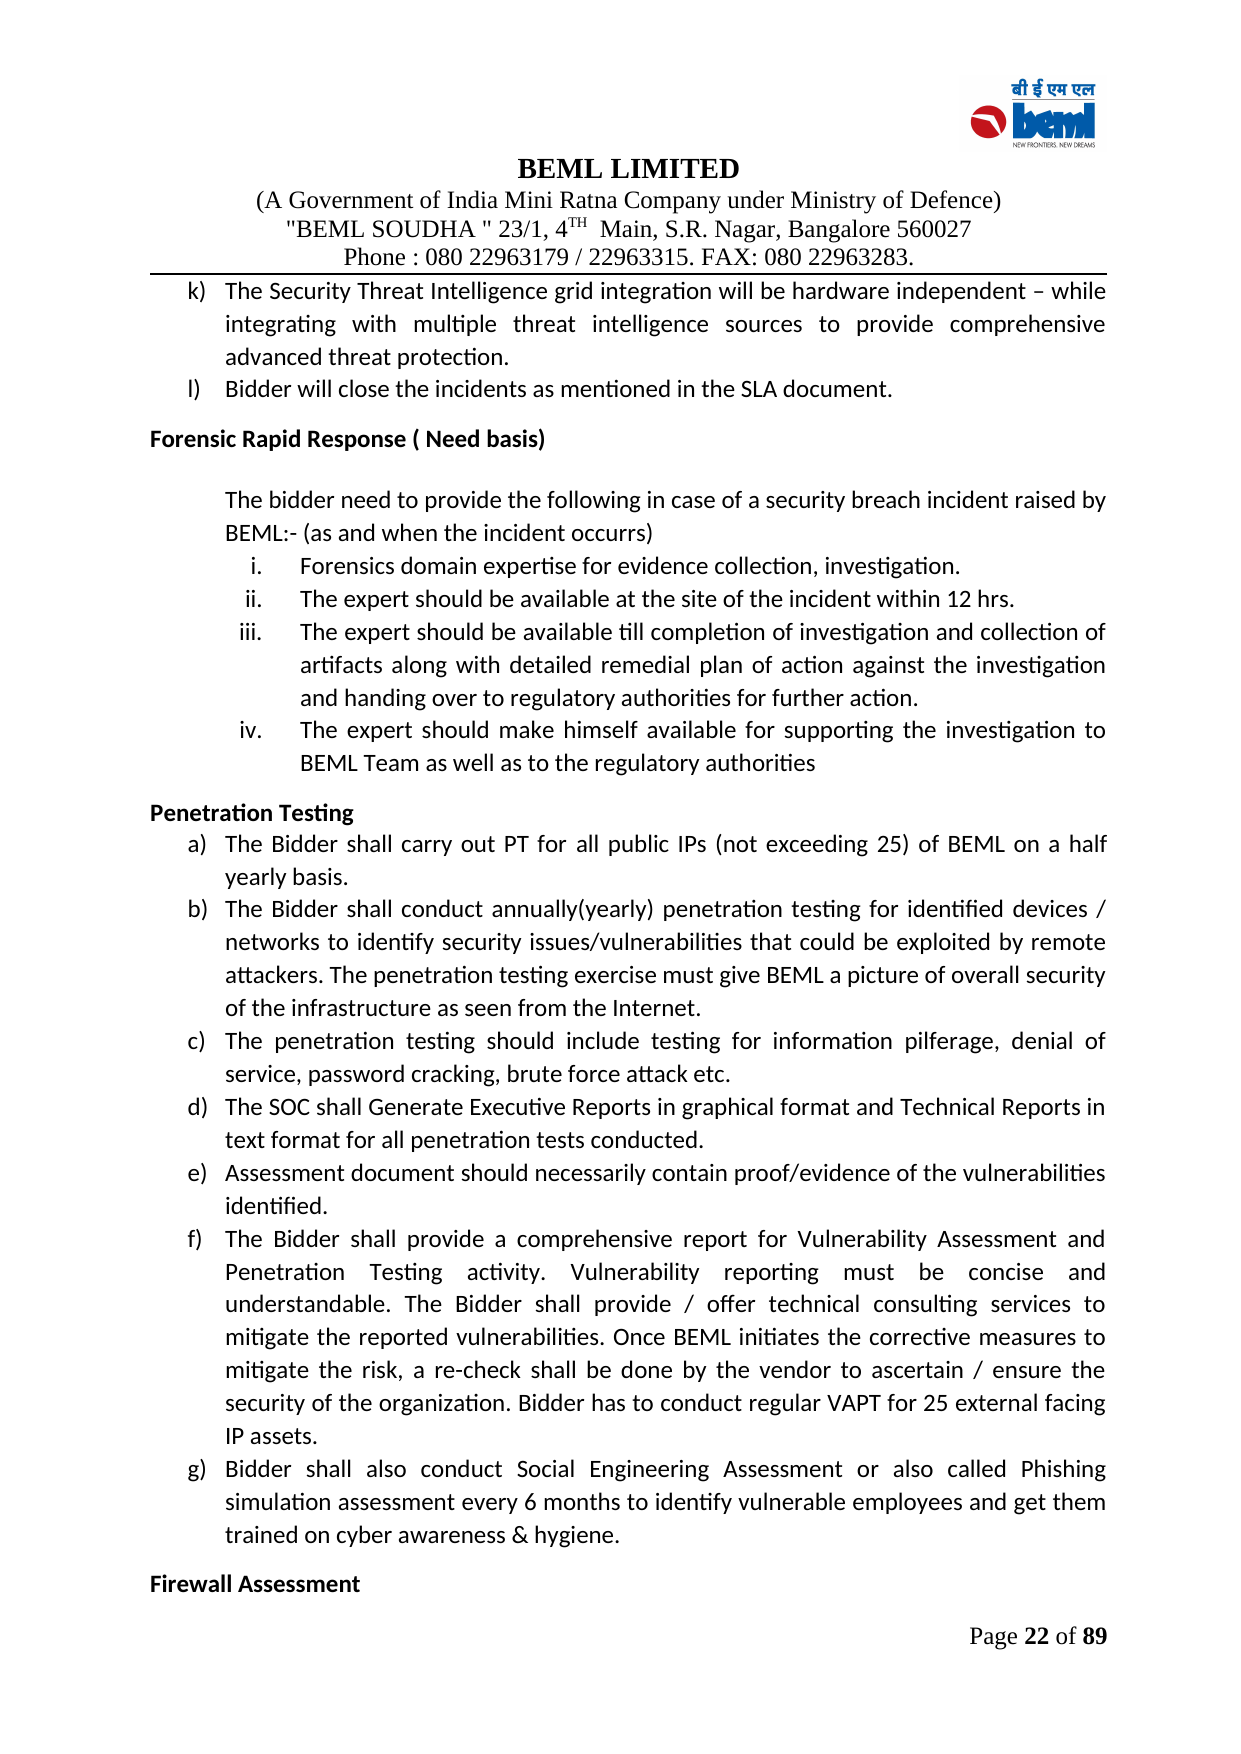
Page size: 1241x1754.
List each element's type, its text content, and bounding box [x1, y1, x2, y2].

list The penetration testing should include testing for information pilferage, denial of service, password cracking, brute force attack etc. [187, 1025, 1107, 1089]
picture [958, 75, 1108, 152]
list Forensics domain expertise for evidence collection, investigation. [262, 550, 1107, 581]
text Forensic Rapid Response ( Need basis) [150, 423, 1107, 454]
list The bidder need to provide the following in case of a security breach incident raised by BEML:- (as and when the incident occurrs) [225, 484, 1107, 548]
list The Bidder shall provide a comprehensive report for Vulnerability Assessment and Penetration Testing activity. Vulnerability reporting must be concise and understandable. The Bidder shall provide / offer technical consulting services to mitigate the reported vulnerabilities. Once BEML initiates the corrective measures to mitigate the risk, a re-check shall be done by the vendor to ascertain / ensure the security of the organization. Bidder has to conduct regular VAPT for 25 external facing IP assets. [187, 1223, 1107, 1451]
list The expert should be available at the site of the incident within 12 hrs. [262, 583, 1107, 613]
text Firewall Assessment [150, 1568, 1107, 1599]
list Bidder will close the incidents as mentioned in the SLA document. [187, 374, 1107, 404]
text Penetration Testing [150, 797, 1107, 828]
list The Bidder shall conduct annually(yearly) penetration testing for identified devices / networks to identify security issues/vulnerabilities that could be exploited by remote attackers. The penetration testing exercise must give BEML a picture of overall security of the infrastructure as seen from the Internet. [187, 893, 1107, 1023]
list The Bidder shall carry out PT for all public IPs (not exceeding 25) of BEML on a half yearly basis. [187, 828, 1107, 891]
list Bidder shall also conduct Social Engineering Assessment or also called Phishing simulation assessment every 6 months to identify vulnerable employees and get them trained on cyber awareness & hygiene. [187, 1453, 1107, 1549]
list The expert should be available till completion of investigation and collection of artifacts along with detailed remedial plan of action against the investigation and handing over to regulatory authorities for further action. [262, 616, 1107, 712]
list The expert should make himself available for supporting the investigation to BEML Team as well as to the regulatory authorities [262, 715, 1107, 778]
list Assessment document should necessarily contain proof/evidence of the vulnerabilities identified. [187, 1157, 1107, 1220]
list The Security Threat Intelligence grid integration will be hardware independent – while integrating with multiple threat intelligence sources to provide comprehensive advanced threat protection. [187, 275, 1107, 371]
list The SOC shall Generate Executive Reports in graphical format and Technical Reports in text format for all penetration tests conducted. [187, 1091, 1107, 1154]
